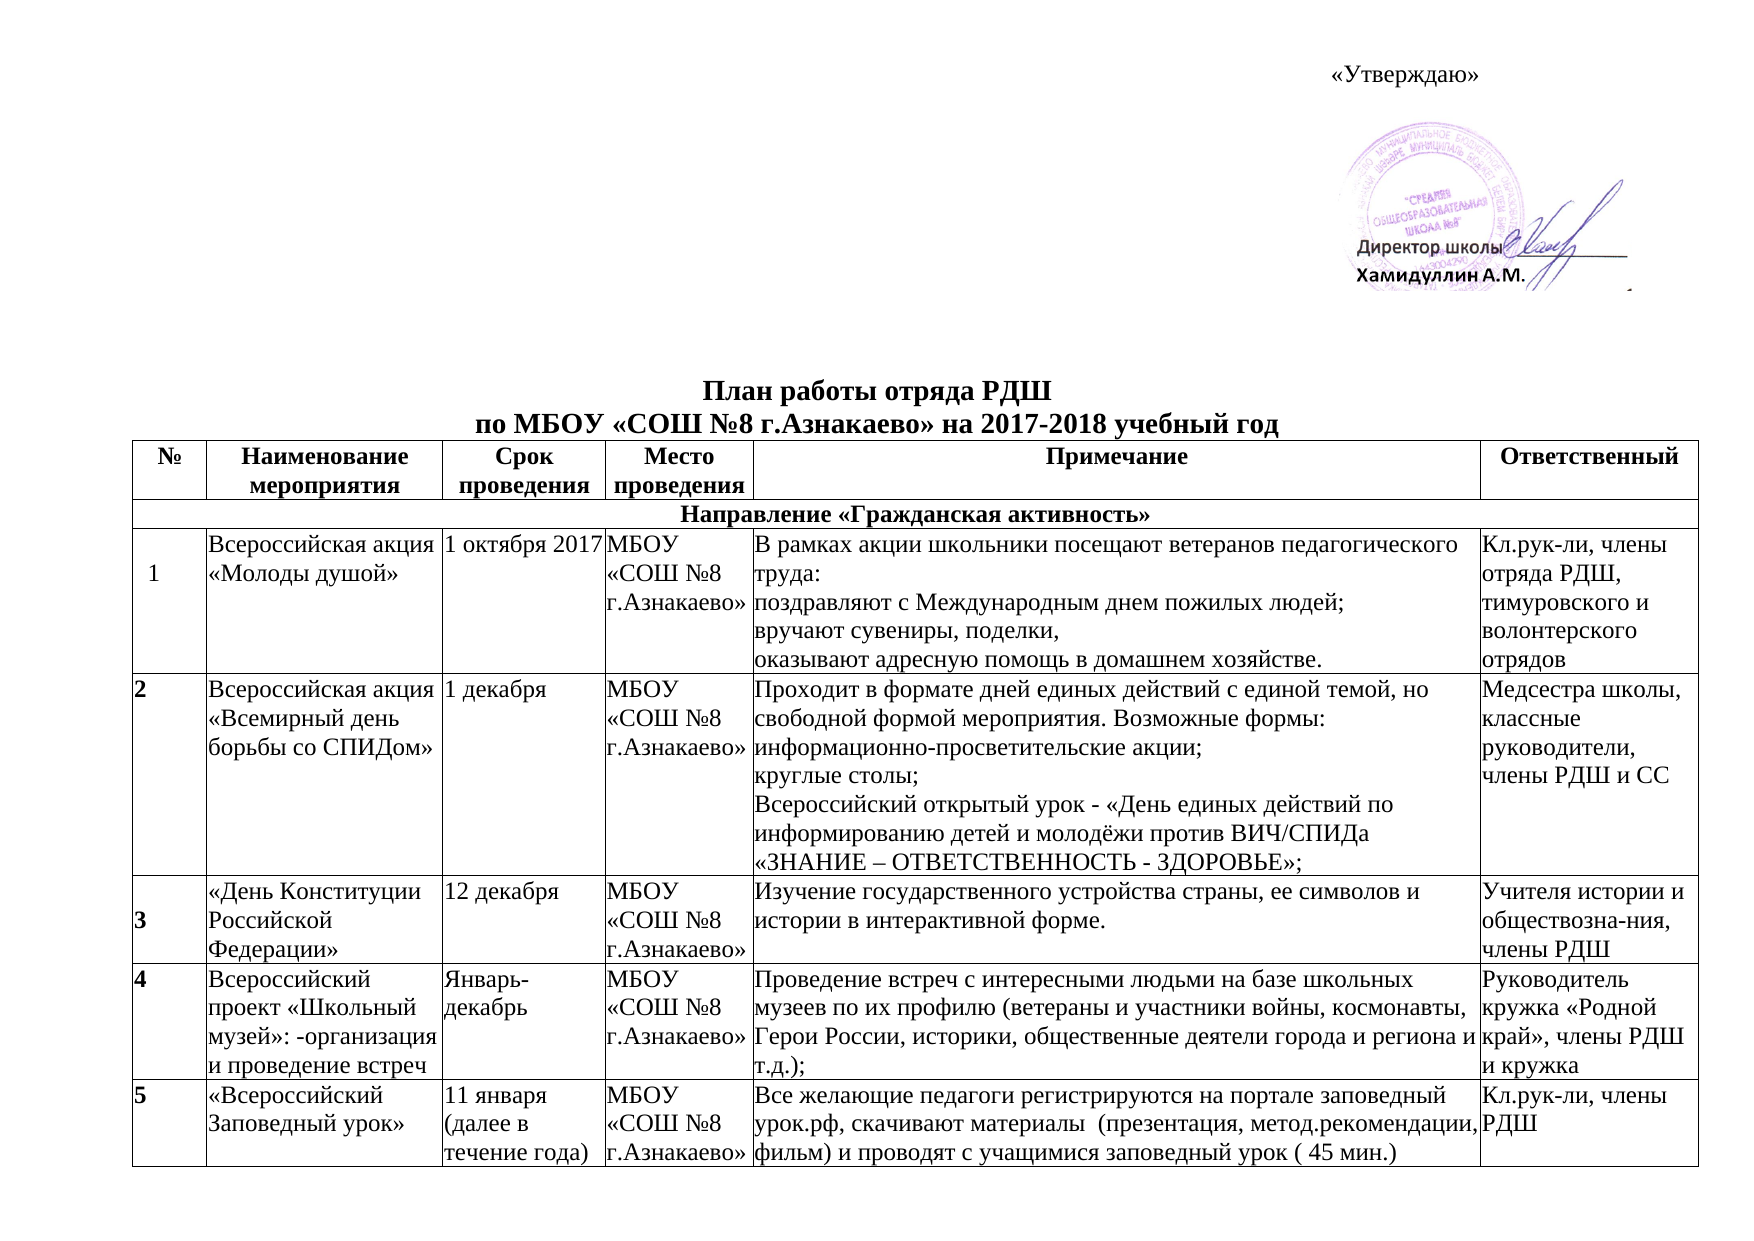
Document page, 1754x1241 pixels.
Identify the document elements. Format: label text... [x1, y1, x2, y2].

table_cell Медсестра школы, классные руководители, члены РДШ и СС [1481, 674, 1698, 875]
table_header Срок проведения [443, 441, 605, 498]
table_header Ответственный [1481, 441, 1698, 498]
table_cell Всероссийский проект «Школьный музей»: -организация и проведение встреч [207, 964, 442, 1079]
table_cell 2 [133, 674, 206, 875]
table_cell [606, 1080, 753, 1166]
table_cell 5 [133, 1080, 206, 1166]
table_cell 12 декабря [443, 876, 605, 963]
table_header № [133, 441, 206, 498]
table_cell МБОУ «СОШ №8 г.Азнакаево» [606, 674, 753, 875]
table_cell Все желающие педагоги регистрируются на портале заповедный урок.рф, скачивают материалы (презентация, метод.рекомендации, фильм) и проводят с учащимися заповедный урок ( 45 мин.) [754, 1080, 1480, 1166]
text «Утверждаю» [118, 59, 1636, 88]
table_header Место проведения [606, 441, 753, 498]
table_cell МБОУ «СОШ №8 г.Азнакаево» [606, 529, 753, 673]
table_cell Проведение встреч с интересными людьми на базе школьных музеев по их профилю (ветераны и участники войны, космонавты, Герои России, историки, общественные деятели города и региона и т.д.); [754, 964, 1480, 1079]
table_cell 1 [133, 529, 206, 673]
table_cell «Всероссийский Заповедный урок» [207, 1080, 442, 1166]
table_cell 11 января (далее в течение года) [443, 1080, 605, 1166]
table_cell Учителя истории и обществозна-ния, члены РДШ [1481, 876, 1698, 963]
table_cell МБОУ «СОШ №8 г.Азнакаево» [606, 876, 753, 963]
table_cell Январь-декабрь [443, 964, 605, 1079]
picture [1304, 115, 1636, 335]
table_cell 1 октября 2017 [443, 529, 605, 673]
table_cell Направление «Гражданская активность» [133, 500, 1698, 528]
table_cell МБОУ «СОШ №8 г.Азнакаево» [606, 964, 753, 1079]
table_cell 3 [133, 876, 206, 963]
table_cell 1 декабря [443, 674, 605, 875]
table_cell В рамках акции школьники посещают ветеранов педагогического труда: поздравляют с Международным днем пожилых людей; вручают сувениры, поделки, оказывают адресную помощь в домашнем хозяйстве. [754, 529, 1480, 673]
table_cell Руководитель кружка «Родной край», члены РДШ и кружка [1481, 964, 1698, 1079]
table_cell Проходит в формате дней единых действий с единой темой, но свободной формой мероприятия. Возможные формы: информационно-просветительские акции; круглые столы; Всероссийский открытый урок - «День единых действий по информированию детей и молодёжи против ВИЧ/СПИДа «ЗНАНИЕ – ОТВЕТСТВЕННОСТЬ - ЗДОРОВЬЕ»; [754, 674, 1480, 875]
text по МБОУ «СОШ №8 г.Азнакаево» на 2017-2018 учебный год [118, 406, 1636, 440]
table_cell 4 [133, 964, 206, 1079]
table_cell Кл.рук-ли, члены РДШ [1481, 1080, 1698, 1166]
table_cell «День Конституции Российской Федерации» [207, 876, 442, 963]
text План работы отряда РДШ [118, 373, 1636, 406]
table_cell Всероссийская акция «Молоды душой» [207, 529, 442, 673]
table_header Наименование мероприятия [207, 441, 442, 498]
table_header Примечание [754, 441, 1480, 498]
table_cell Изучение государственного устройства страны, ее символов и истории в интерактивной форме. [754, 876, 1480, 963]
table_cell Всероссийская акция «Всемирный день борьбы со СПИДом» [207, 674, 442, 875]
table_cell Кл.рук-ли, члены отряда РДШ, тимуровского и волонтерского отрядов [1481, 529, 1698, 673]
